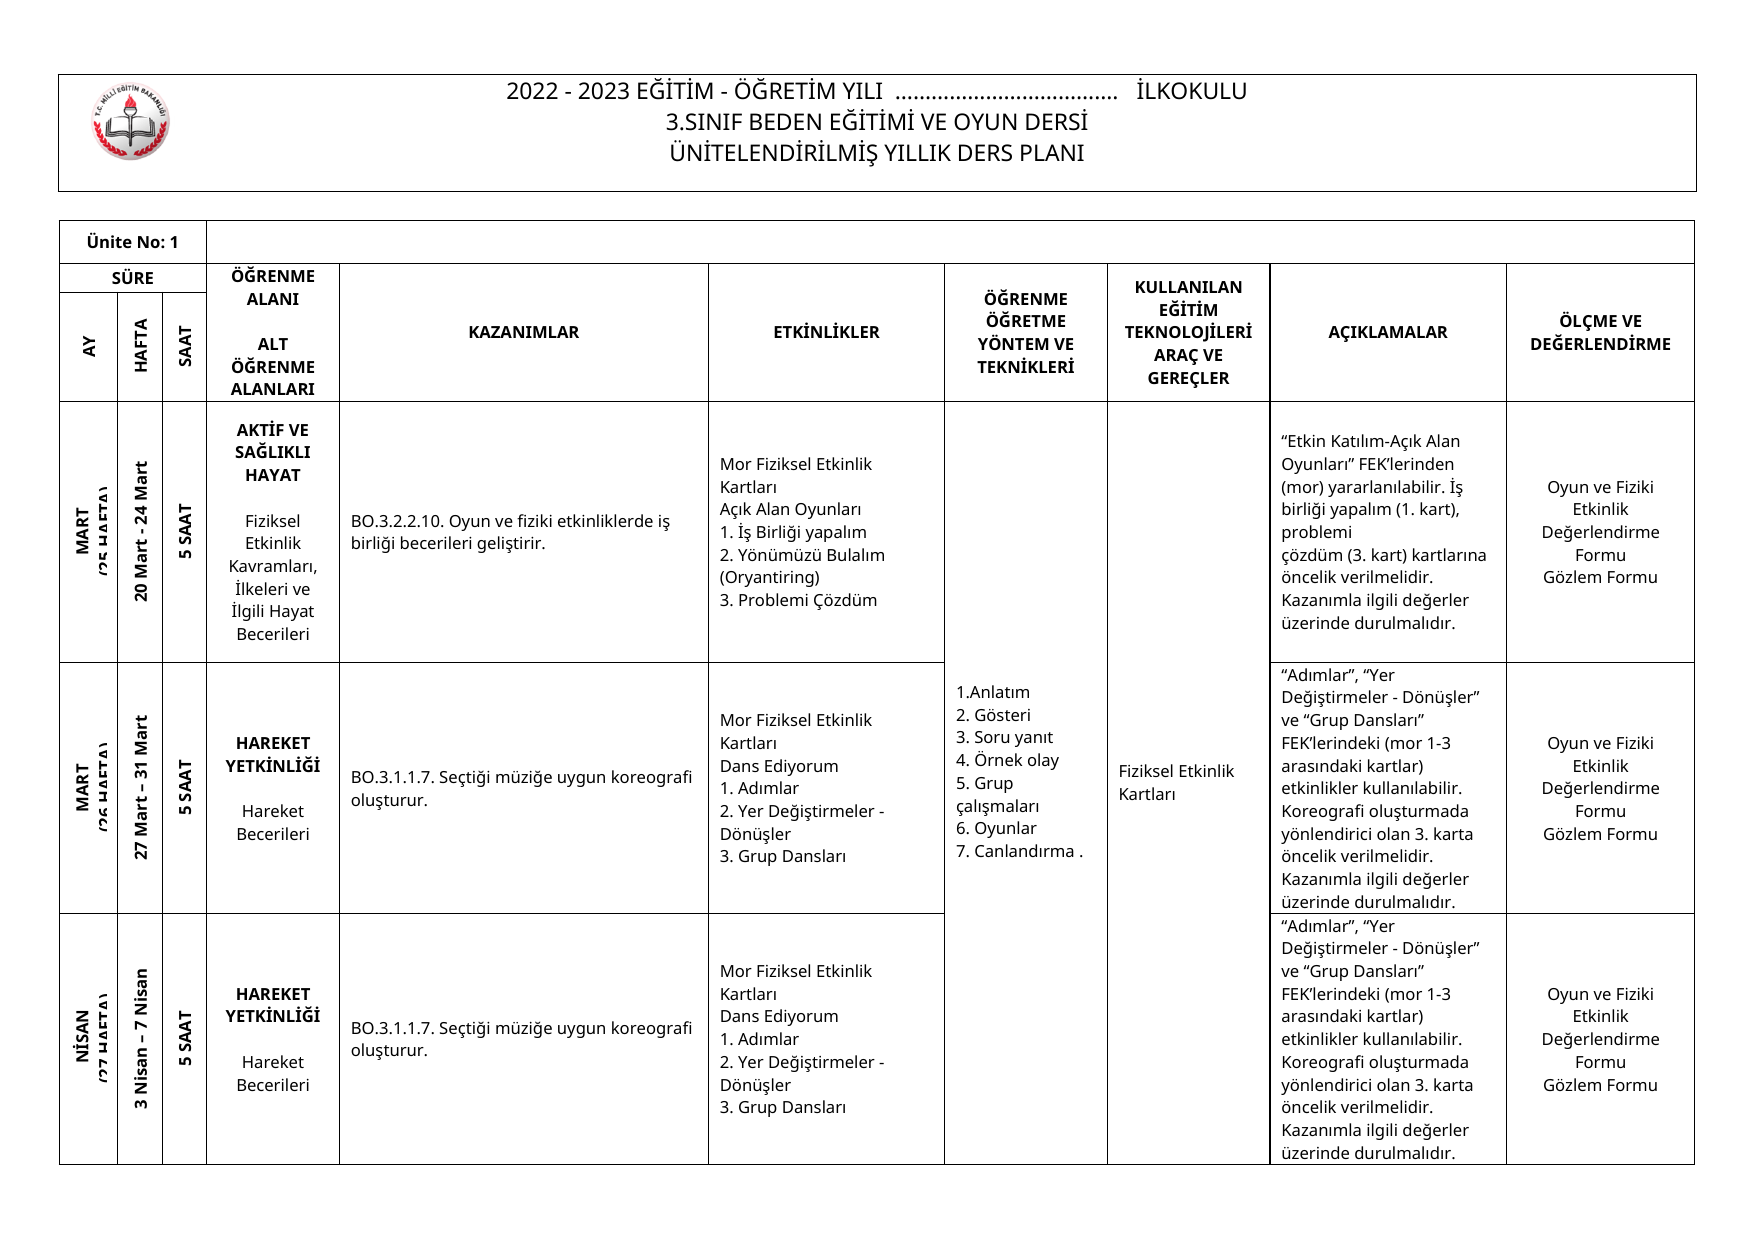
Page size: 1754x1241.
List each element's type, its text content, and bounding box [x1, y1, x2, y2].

table_cell 5 SAAT [163, 663, 206, 913]
table_cell 20 Mart - 24 Mart [118, 402, 162, 662]
table_cell MART (26.HAFTA) [60, 663, 117, 913]
table_cell BO.3.1.1.7. Seçtiği müziğe uygun koreografi oluşturur. [340, 914, 708, 1164]
table_cell NİSAN (27.HAFTA) [60, 914, 117, 1164]
table_cell 1.Anlatım 2. Gösteri 3. Soru yanıt 4. Örnek olay 5. Grup çalışmaları 6. Oyunlar 7. Canlandırma . [945, 402, 1107, 1164]
table_cell SÜRE [60, 264, 206, 292]
table_cell Oyun ve Fiziki Etkinlik Değerlendirme Formu Gözlem Formu [1507, 402, 1694, 662]
table_cell BO.3.2.2.10. Oyun ve fiziki etkinliklerde iş birliği becerileri geliştirir. [340, 402, 708, 662]
table_cell Mor Fiziksel Etkinlik Kartları Dans Ediyorum 1. Adımlar 2. Yer Değiştirmeler - Dönüşler 3. Grup Dansları [709, 663, 944, 913]
table_cell Mor Fiziksel Etkinlik Kartları Dans Ediyorum 1. Adımlar 2. Yer Değiştirmeler - Dönüşler 3. Grup Dansları [709, 914, 944, 1164]
table_cell ÖĞRENME ÖĞRETME YÖNTEM VE TEKNİKLERİ [945, 264, 1107, 401]
table_cell AÇIKLAMALAR [1271, 264, 1506, 401]
table_cell 3 Nisan – 7 Nisan [118, 914, 162, 1164]
table_cell SAAT [163, 293, 206, 401]
table_cell Oyun ve Fiziki Etkinlik Değerlendirme Formu Gözlem Formu [1507, 663, 1694, 913]
table_cell HAREKET YETKİNLİĞİ Hareket Becerileri [207, 663, 339, 913]
table_cell HAREKET YETKİNLİĞİ Hareket Becerileri [207, 914, 339, 1164]
table_cell KULLANILAN EĞİTİM TEKNOLOJİLERİ ARAÇ VE GEREÇLER [1108, 264, 1269, 401]
table_cell “Adımlar”, “Yer Değiştirmeler - Dönüşler” ve “Grup Dansları” FEK’lerindeki (mor 1-3 arasındaki kartlar) etkinlikler kullanılabilir. Koreografi oluşturmada yönlendirici olan 3. karta öncelik verilmelidir. Kazanımla ilgili değerler üzerinde durulmalıdır. [1271, 914, 1506, 1164]
table_cell 5 SAAT [163, 914, 206, 1164]
table_cell Fiziksel Etkinlik Kartları [1108, 402, 1269, 1164]
table_cell KAZANIMLAR [340, 264, 708, 401]
table_cell Oyun ve Fiziki Etkinlik Değerlendirme Formu Gözlem Formu [1507, 914, 1694, 1164]
table_cell 5 SAAT [163, 402, 206, 662]
table_cell ETKİNLİKLER [709, 264, 944, 401]
table_header [207, 221, 1694, 263]
table_cell ÖLÇME VE DEĞERLENDİRME [1507, 264, 1694, 401]
table_cell AKTİF VE SAĞLIKLI HAYAT Fiziksel Etkinlik Kavramları, İlkeleri ve İlgili Hayat Becerileri [207, 402, 339, 662]
table_header Ünite No: 1 [60, 221, 206, 263]
table_cell BO.3.1.1.7. Seçtiği müziğe uygun koreografi oluşturur. [340, 663, 708, 913]
table_cell “Adımlar”, “Yer Değiştirmeler - Dönüşler” ve “Grup Dansları” FEK’lerindeki (mor 1-3 arasındaki kartlar) etkinlikler kullanılabilir. Koreografi oluşturmada yönlendirici olan 3. karta öncelik verilmelidir. Kazanımla ilgili değerler üzerinde durulmalıdır. [1271, 663, 1506, 913]
table_cell MART (25.HAFTA) [60, 402, 117, 662]
picture [85, 77, 175, 167]
table_cell ÖĞRENME ALANI ALT ÖĞRENME ALANLARI [207, 264, 339, 401]
table_cell HAFTA [118, 293, 162, 401]
table_cell AY [60, 293, 117, 401]
table_cell “Etkin Katılım-Açık Alan Oyunları” FEK’lerinden (mor) yararlanılabilir. İş birliği yapalım (1. kart), problemi çözdüm (3. kart) kartlarına öncelik verilmelidir. Kazanımla ilgili değerler üzerinde durulmalıdır. [1271, 402, 1506, 662]
table_cell 27 Mart – 31 Mart [118, 663, 162, 913]
table_cell Mor Fiziksel Etkinlik Kartları Açık Alan Oyunları 1. İş Birliği yapalım 2. Yönümüzü Bulalım (Oryantiring) 3. Problemi Çözdüm [709, 402, 944, 662]
